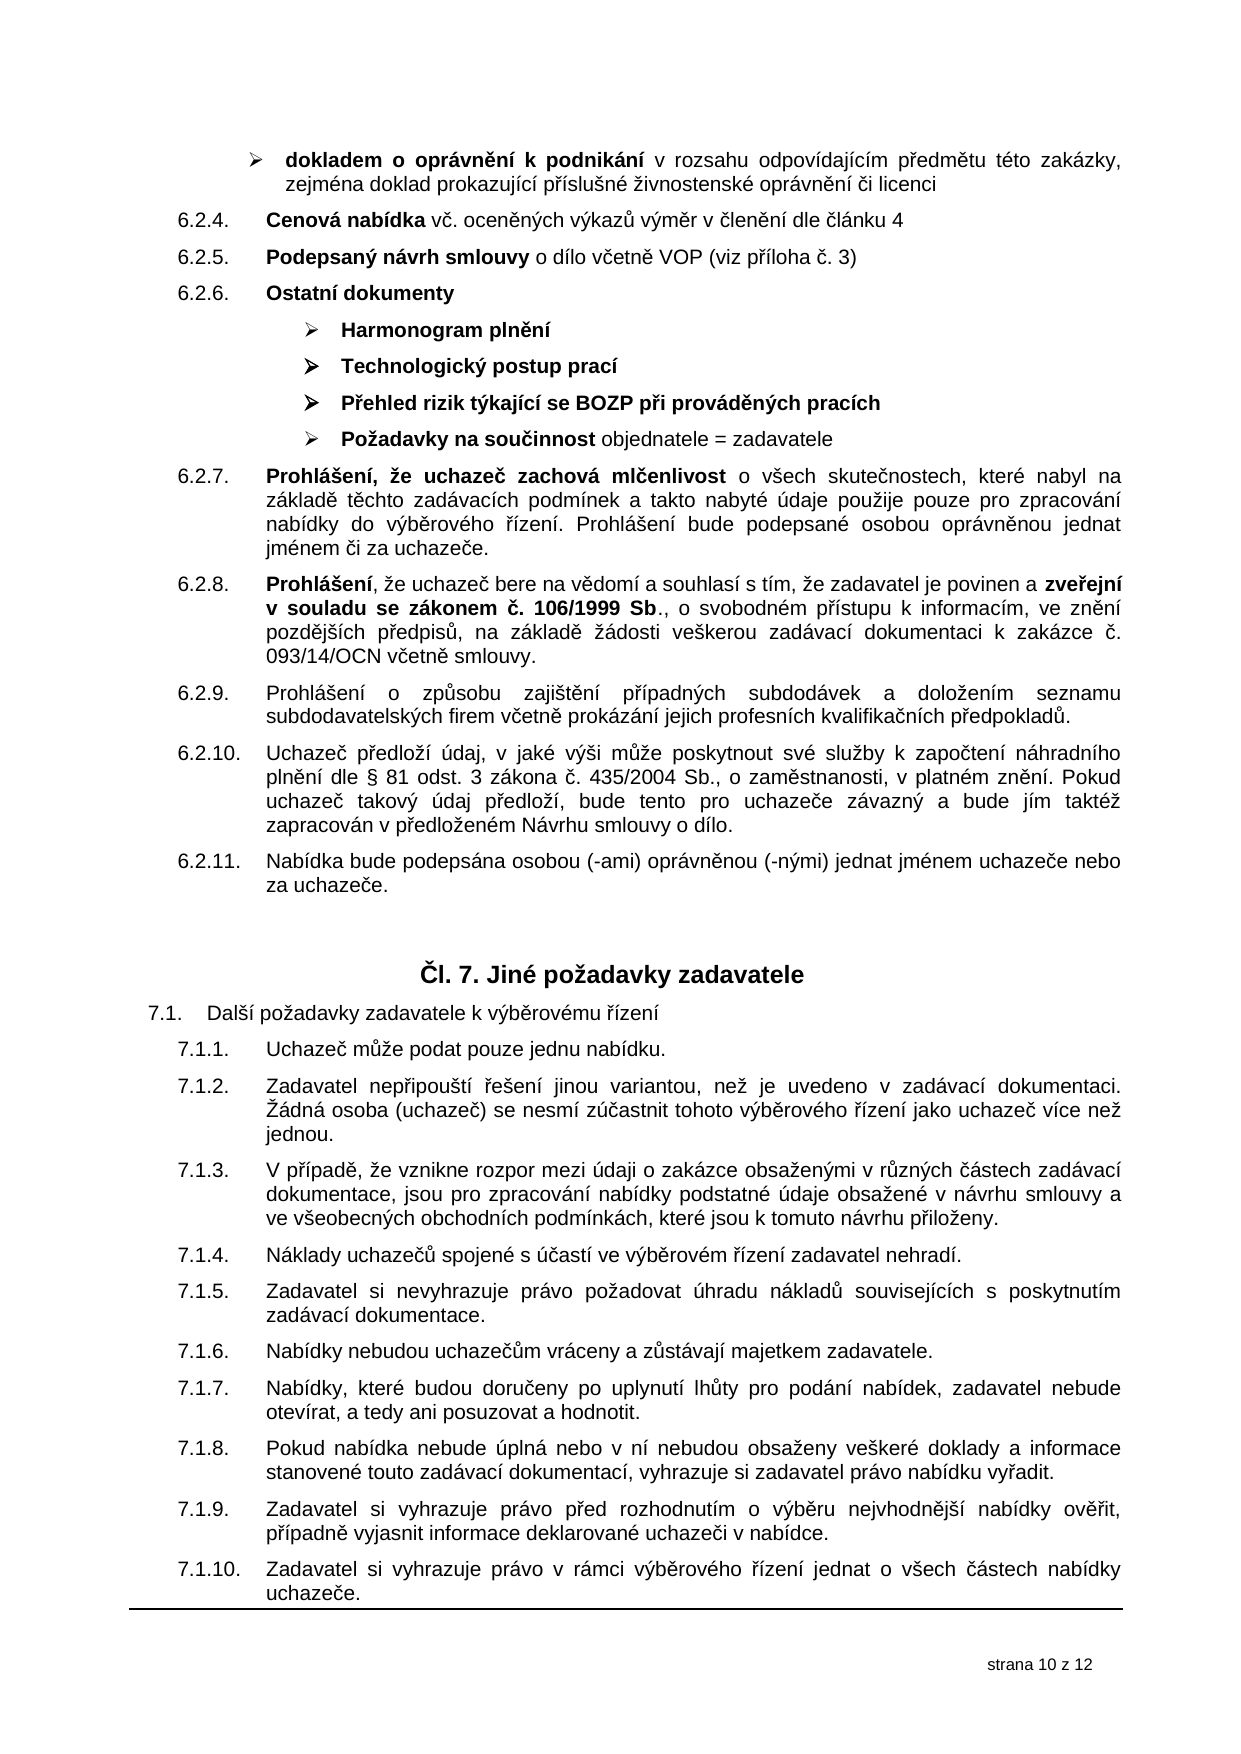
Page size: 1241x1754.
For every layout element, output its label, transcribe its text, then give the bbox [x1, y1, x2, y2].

text Prohlášení, že uchazeč zachová mlčenlivost o všech skutečnostech, které nabyl na základě těchto zadávacích podmínek a takto nabyté údaje použije pouze pro zpracování nabídky do výběrového řízení. Prohlášení bude podepsané osobou oprávněnou jednat jménem či za uchazeče. [177, 464, 1122, 559]
text Prohlášení, že uchazeč bere na vědomí a souhlasí s tím, že zadavatel je povinen a zveřejní v souladu se zákonem č. 106/1999 Sb., o svobodném přístupu k informacím, ve znění pozdějších předpisů, na základě žádosti veškerou zadávací dokumentaci k zakázce č. 093/14/OCN včetně smlouvy. [177, 572, 1122, 668]
list Harmonogram plnění [303, 317, 1122, 342]
text Zadavatel si nevyhrazuje právo požadovat úhradu nákladů souvisejících s poskytnutím zadávací dokumentace. [177, 1279, 1122, 1327]
text Uchazeč předloží údaj, v jaké výši může poskytnout své služby k započtení náhradního plnění dle § 81 odst. 3 zákona č. 435/2004 Sb., o zaměstnanosti, v platném znění. Pokud uchazeč takový údaj předloží, bude tento pro uchazeče závazný a bude jím taktéž zapracován v předloženém Návrhu smlouvy o dílo. [177, 741, 1122, 837]
text Cenová nabídka vč. oceněných výkazů výměr v členění dle článku 4 [177, 208, 1122, 232]
text Nabídky, které budou doručeny po uplynutí lhůty pro podání nabídek, zadavatel nebude otevírat, a tedy ani posuzovat a hodnotit. [177, 1376, 1122, 1424]
list Požadavky na součinnost objednatele = zadavatele [303, 427, 1122, 451]
text Podepsaný návrh smlouvy o dílo včetně VOP (viz příloha č. 3) [177, 244, 1122, 268]
text Ostatní dokumenty [177, 281, 1122, 305]
text Zadavatel si vyhrazuje právo v rámci výběrového řízení jednat o všech částech nabídky uchazeče. [177, 1557, 1122, 1605]
text Nabídky nebudou uchazečům vráceny a zůstávají majetkem zadavatele. [177, 1339, 1122, 1363]
text Náklady uchazečů spojené s účastí ve výběrovém řízení zadavatel nehradí. [177, 1242, 1122, 1266]
text Prohlášení o způsobu zajištění případných subdodávek a doložením seznamu subdodavatelských firem včetně prokázání jejich profesních kvalifikačních předpokladů. [177, 680, 1122, 728]
text Další požadavky zadavatele k výběrovému řízení [148, 1001, 1122, 1025]
list dokladem o oprávnění k podnikání v rozsahu odpovídajícím předmětu této zakázky, zejména doklad prokazující příslušné živnostenské oprávnění či licenci [248, 148, 1122, 196]
text Jiné požadavky zadavatele [102, 959, 1122, 988]
text Nabídka bude podepsána osobou (-ami) oprávněnou (-nými) jednat jménem uchazeče nebo za uchazeče. [177, 849, 1122, 897]
text Uchazeč může podat pouze jednu nabídku. [177, 1037, 1122, 1061]
list Přehled rizik týkající se BOZP při prováděných pracích [303, 391, 1122, 415]
text V případě, že vznikne rozpor mezi údaji o zakázce obsaženými v různých částech zadávací dokumentace, jsou pro zpracování nabídky podstatné údaje obsažené v návrhu smlouvy a ve všeobecných obchodních podmínkách, které jsou k tomuto návrhu přiloženy. [177, 1158, 1122, 1230]
list Technologický postup prací [303, 354, 1122, 378]
text Zadavatel nepřipouští řešení jinou variantou, než je uvedeno v zadávací dokumentaci. Žádná osoba (uchazeč) se nesmí zúčastnit tohoto výběrového řízení jako uchazeč více než jednou. [177, 1074, 1122, 1146]
text Zadavatel si vyhrazuje právo před rozhodnutím o výběru nejvhodnější nabídky ověřit, případně vyjasnit informace deklarované uchazeči v nabídce. [177, 1497, 1122, 1544]
text Pokud nabídka nebude úplná nebo v ní nebudou obsaženy veškeré doklady a informace stanovené touto zadávací dokumentací, vyhrazuje si zadavatel právo nabídku vyřadit. [177, 1436, 1122, 1484]
